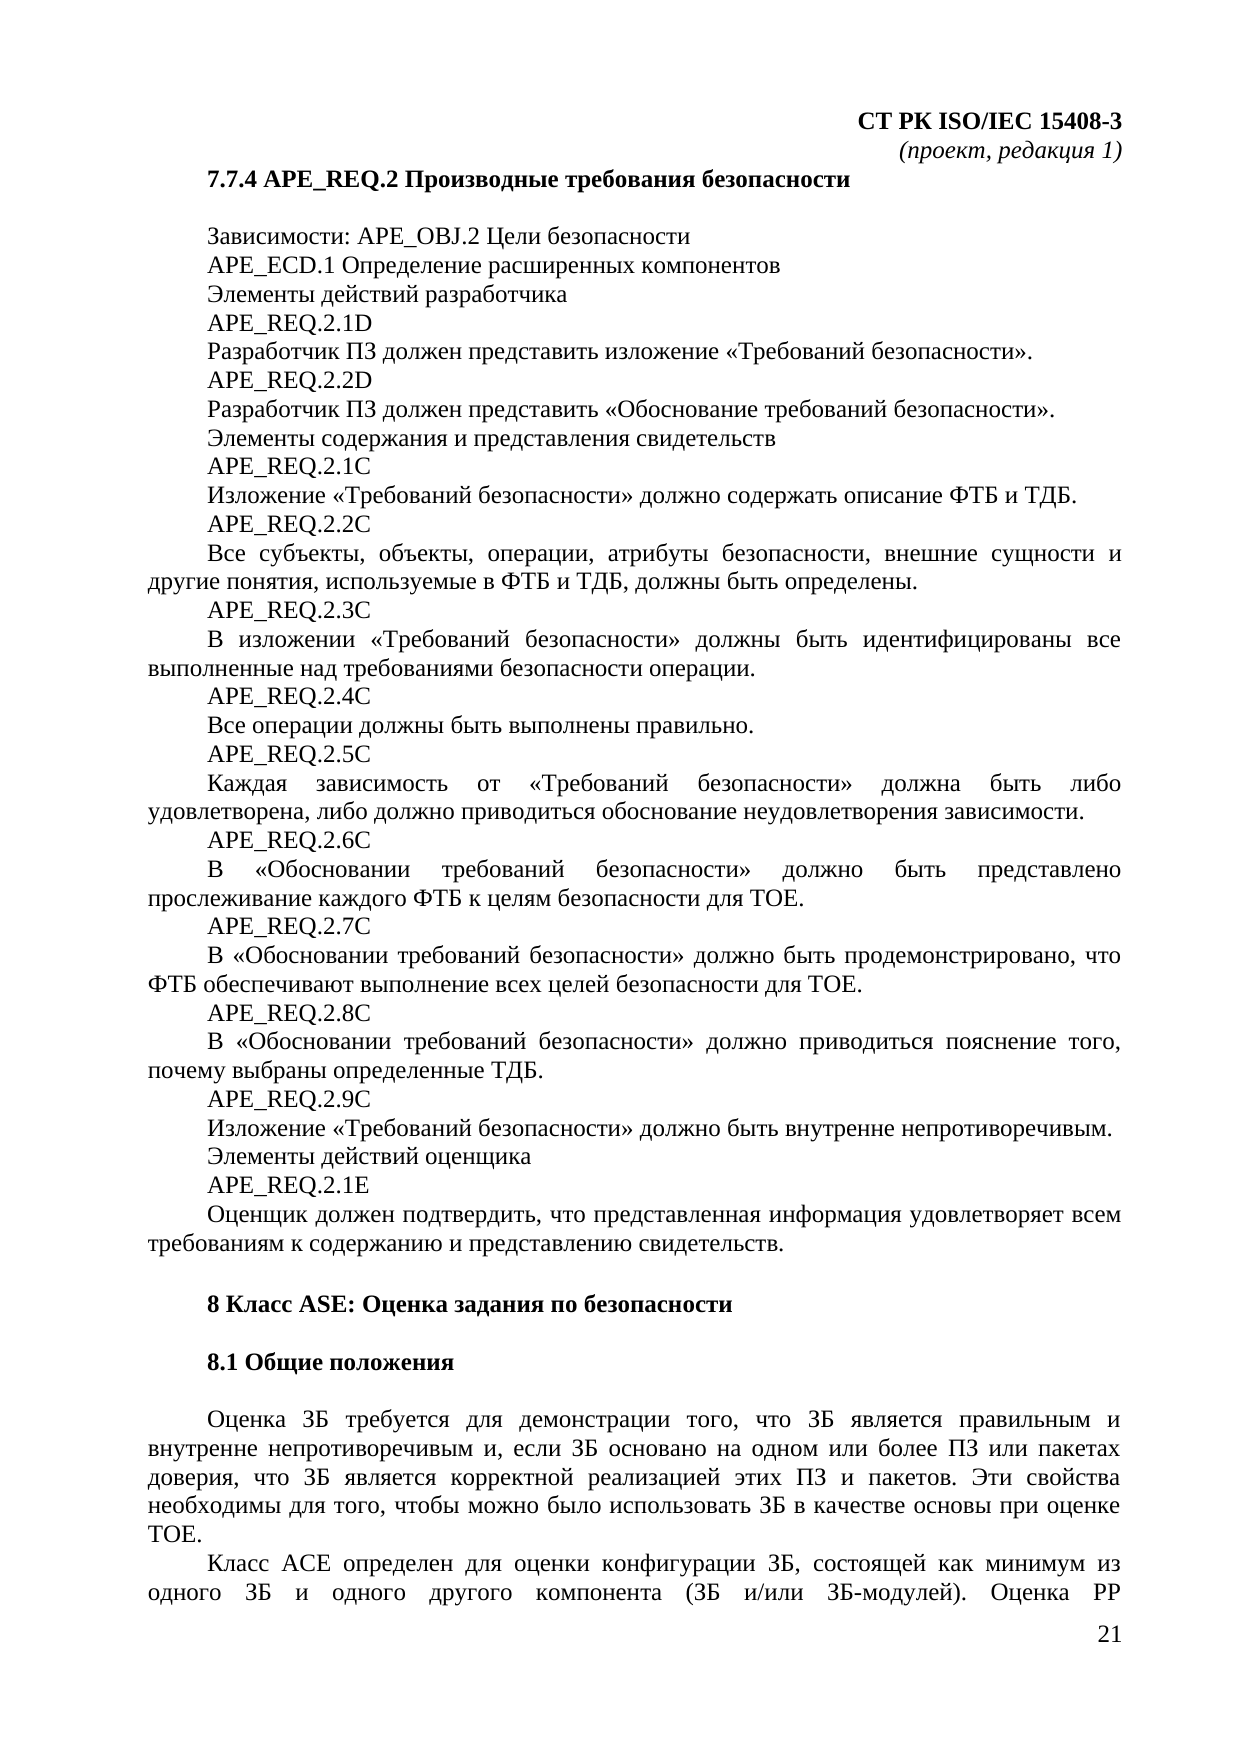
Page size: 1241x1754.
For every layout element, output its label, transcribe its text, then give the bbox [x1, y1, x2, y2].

subtitle 8 Класс ASE: Оценка задания по безопасности [148, 1289, 1122, 1318]
text APE_REQ.2.4C [148, 681, 1122, 710]
text Изложение «Требований безопасности» должно быть внутренне непротиворечивым. [148, 1113, 1122, 1141]
text В «Обосновании требований безопасности» должно приводиться пояснение того, почему выбраны определенные ТДБ. [148, 1026, 1122, 1084]
text Зависимости: APE_OBJ.2 Цели безопасности [148, 221, 1122, 250]
text APE_REQ.2.2D [148, 365, 1122, 394]
text Элементы действий разработчика [148, 279, 1122, 308]
text Разработчик ПЗ должен представить изложение «Требований безопасности». [148, 336, 1122, 365]
text APE_REQ.2.3C [148, 595, 1122, 624]
text APE_REQ.2.9C [148, 1084, 1122, 1113]
text APE_REQ.2.6C [148, 825, 1122, 854]
text APE_REQ.2.7C [148, 911, 1122, 940]
text В «Обосновании требований безопасности» должно быть представлено прослеживание каждого ФТБ к целям безопасности для TOE. [148, 854, 1122, 911]
text APE_REQ.2.1D [148, 308, 1122, 336]
text Изложение «Требований безопасности» должно содержать описание ФТБ и ТДБ. [148, 480, 1122, 509]
text Каждая зависимость от «Требований безопасности» должна быть либо удовлетворена, либо должно приводиться обоснование неудовлетворения зависимости. [148, 768, 1122, 825]
text APE_ECD.1 Определение расширенных компонентов [148, 250, 1122, 279]
text 8.1 Общие положения [148, 1347, 1122, 1376]
text 7.7.4 APE_REQ.2 Производные требования безопасности [148, 164, 1122, 193]
text APE_REQ.2.8C [148, 998, 1122, 1026]
text APE_REQ.2.1C [148, 451, 1122, 480]
text Оценщик должен подтвердить, что представленная информация удовлетворяет всем требованиям к содержанию и представлению свидетельств. [148, 1199, 1122, 1256]
text В «Обосновании требований безопасности» должно быть продемонстрировано, что ФТБ обеспечивают выполнение всех целей безопасности для TOE. [148, 940, 1122, 998]
text Элементы содержания и представления свидетельств [148, 423, 1122, 451]
text Все операции должны быть выполнены правильно. [148, 710, 1122, 739]
text Оценка ЗБ требуется для демонстрации того, что ЗБ является правильным и внутренне непротиворечивым и, если ЗБ основано на одном или более ПЗ или пакетах доверия, что ЗБ является корректной реализацией этих ПЗ и пакетов. Эти свойства необходимы для того, чтобы можно было использовать ЗБ в качестве основы при оценке TOE. [148, 1404, 1122, 1548]
text Все субъекты, объекты, операции, атрибуты безопасности, внешние сущности и другие понятия, используемые в ФТБ и ТДБ, должны быть определены. [148, 538, 1122, 595]
text APE_REQ.2.5C [148, 739, 1122, 768]
text APE_REQ.2.2C [148, 509, 1122, 538]
text Элементы действий оценщика [148, 1141, 1122, 1170]
text В изложении «Требований безопасности» должны быть идентифицированы все выполненные над требованиями безопасности операции. [148, 624, 1122, 681]
text Разработчик ПЗ должен представить «Обоснование требований безопасности». [148, 394, 1122, 423]
text APE_REQ.2.1E [148, 1170, 1122, 1199]
